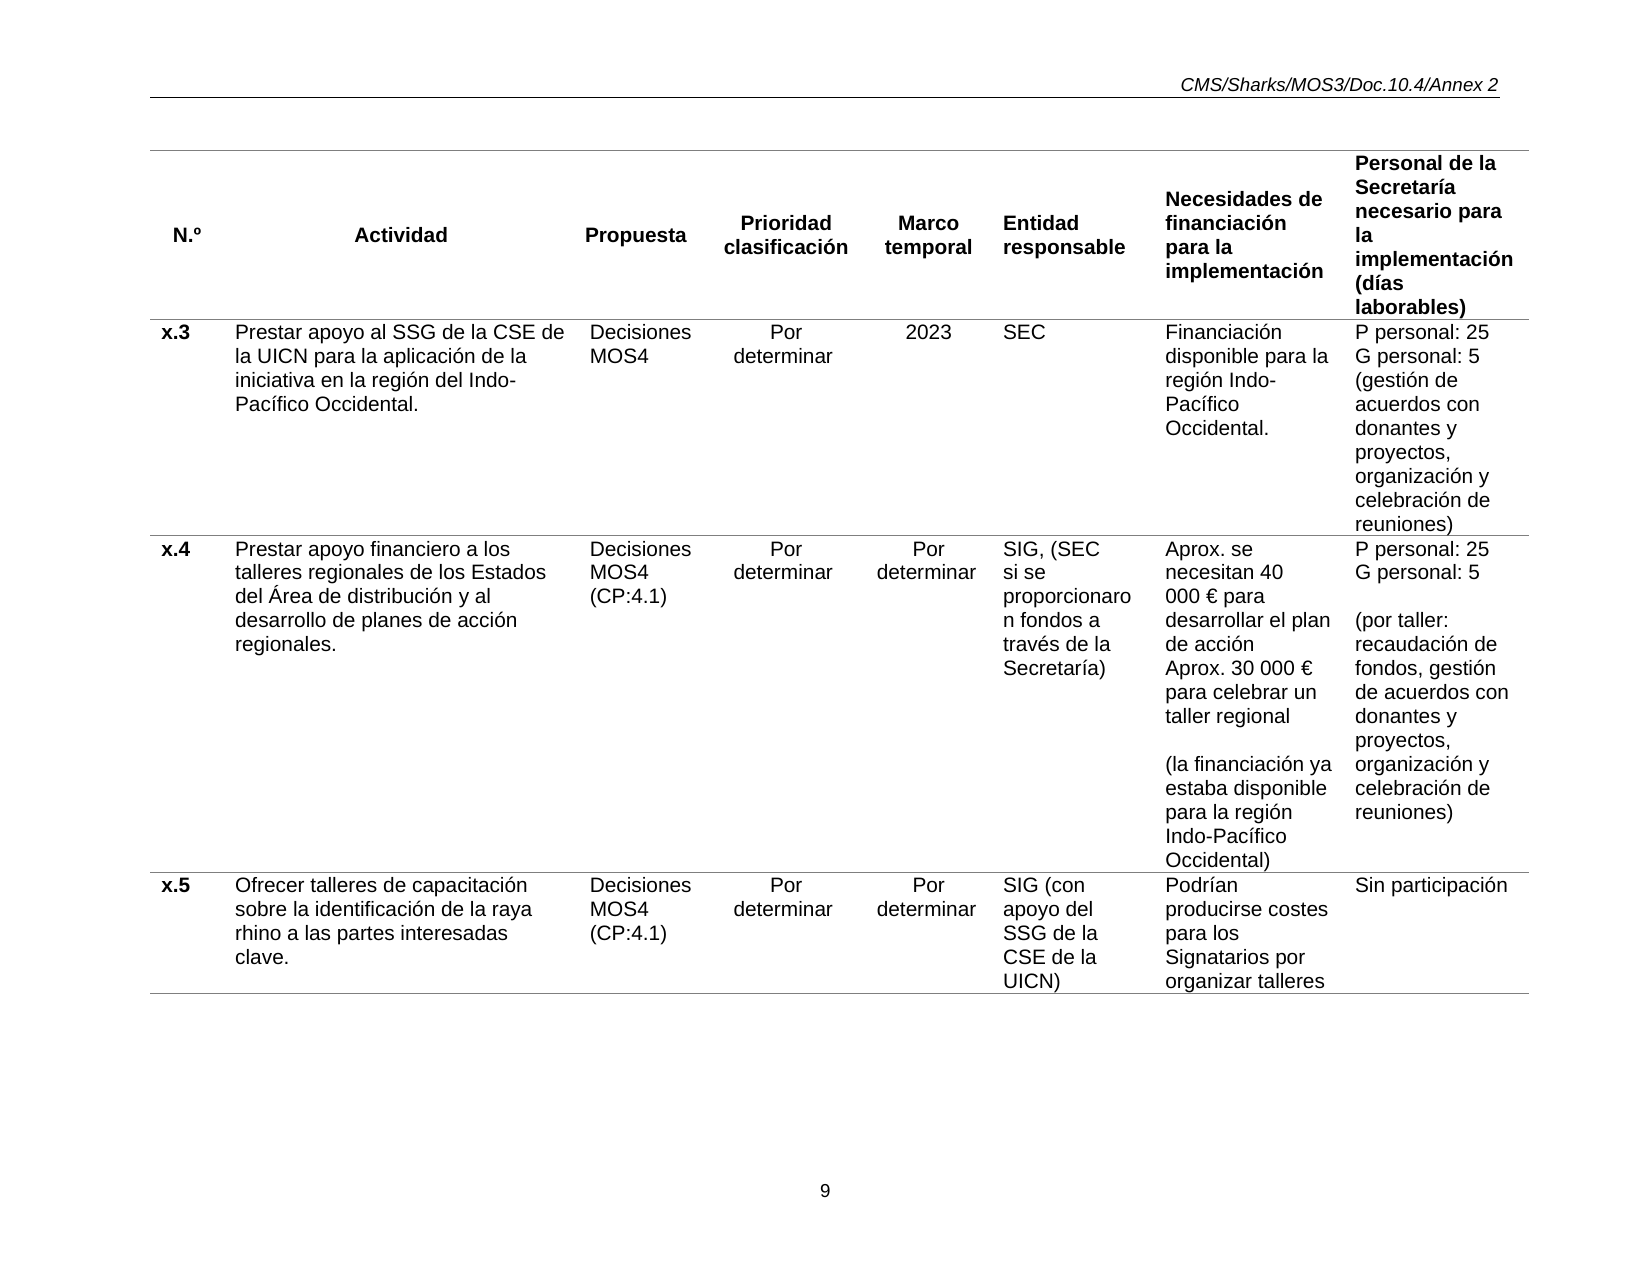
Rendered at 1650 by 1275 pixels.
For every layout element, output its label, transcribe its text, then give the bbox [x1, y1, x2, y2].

table_cell SIG (con apoyo del SSG de la CSE de la UICN) [992, 873, 1154, 993]
table_header Propuesta [578, 151, 707, 319]
table_cell x.3 [150, 320, 224, 535]
table_cell Prestar apoyo al SSG de la CSE de la UICN para la aplicación de la iniciativa en la región del Indo-Pacífico Occidental. [224, 320, 578, 535]
table_header N.º [150, 151, 224, 319]
table_cell Por determinar [865, 873, 992, 993]
table_cell x.4 [150, 536, 224, 872]
table_cell 2023 [865, 320, 992, 535]
table_cell Financiación disponible para la región Indo-Pacífico Occidental. [1154, 320, 1344, 535]
table_cell Por determinar [865, 536, 992, 872]
table_cell Decisiones MOS4 (CP:4.1) [578, 536, 707, 872]
table_header Necesidades de financiación para la implementación [1154, 151, 1344, 319]
table_cell Aprox. se necesitan 40 000 € para desarrollar el plan de acción Aprox. 30 000 € para celebrar un taller regional (la financiación ya estaba disponible para la región Indo-Pacífico Occidental) [1154, 536, 1344, 872]
table_cell Decisiones MOS4 [578, 320, 707, 535]
table_cell Decisiones MOS4 (CP:4.1) [578, 873, 707, 993]
table_cell x.5 [150, 873, 224, 993]
table_header Marco temporal [865, 151, 992, 319]
table_cell Por determinar [707, 873, 865, 993]
table_cell P personal: 25 G personal: 5 (gestión de acuerdos con donantes y proyectos, organización y celebración de reuniones) [1344, 320, 1529, 535]
table_cell SEC [992, 320, 1154, 535]
table_cell Sin participación [1344, 873, 1529, 993]
table_cell Por determinar [707, 536, 865, 872]
table_header Entidad responsable [992, 151, 1154, 319]
table_header Actividad [224, 151, 578, 319]
table_cell P personal: 25 G personal: 5 (por taller: recaudación de fondos, gestión de acuerdos con donantes y proyectos, organización y celebración de reuniones) [1344, 536, 1529, 872]
table_cell SIG, (SEC si se proporcionaron fondos a través de la Secretaría) [992, 536, 1154, 872]
table_cell Por determinar [707, 320, 865, 535]
table_cell Ofrecer talleres de capacitación sobre la identificación de la raya rhino a las partes interesadas clave. [224, 873, 578, 993]
table_cell Podrían producirse costes para los Signatarios por organizar talleres [1154, 873, 1344, 993]
table_header Prioridad clasificación [707, 151, 865, 319]
table_cell Prestar apoyo financiero a los talleres regionales de los Estados del Área de distribución y al desarrollo de planes de acción regionales. [224, 536, 578, 872]
table_header Personal de la Secretaría necesario para la implementación (días laborables) [1344, 151, 1529, 319]
